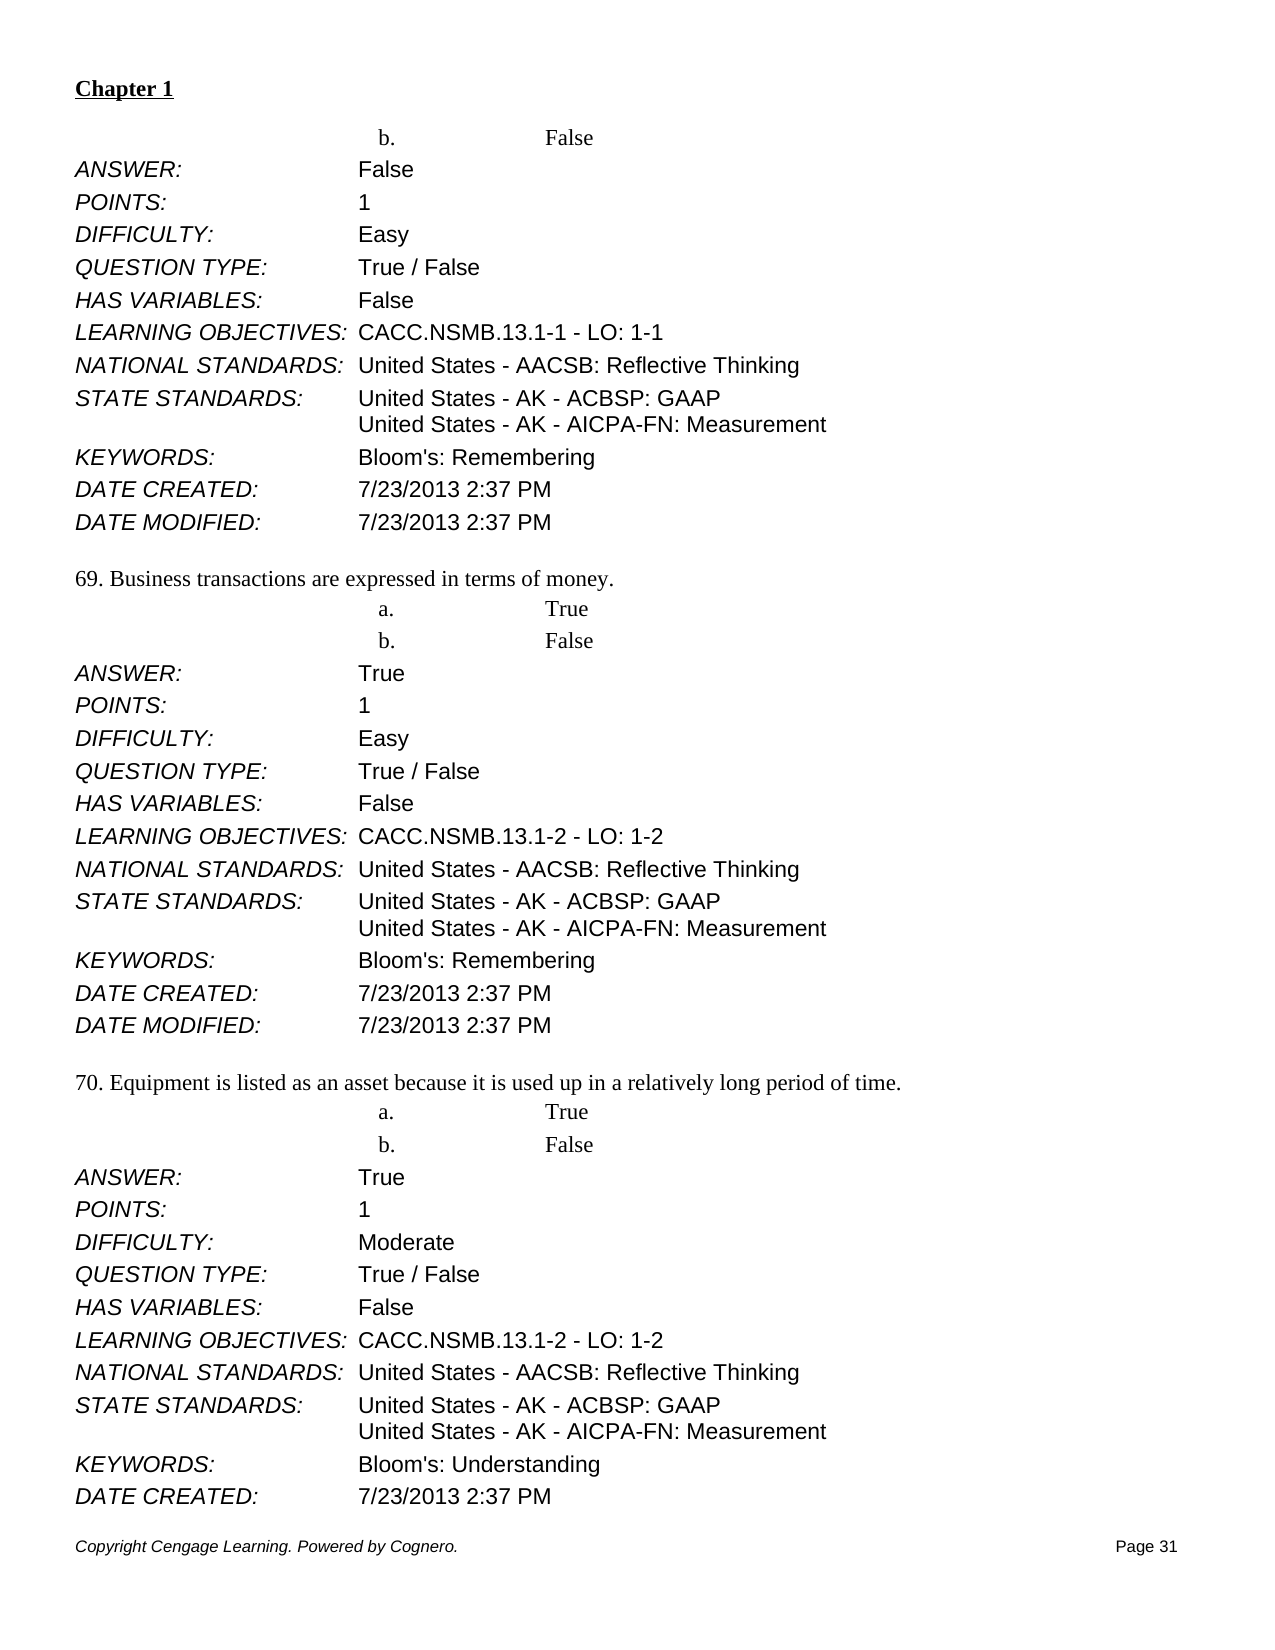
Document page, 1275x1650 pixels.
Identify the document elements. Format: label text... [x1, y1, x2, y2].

table_header 69. Business transactions are expressed in terms of money. [75, 565, 1200, 1042]
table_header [75, 1069, 1200, 1513]
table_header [75, 121, 1200, 538]
